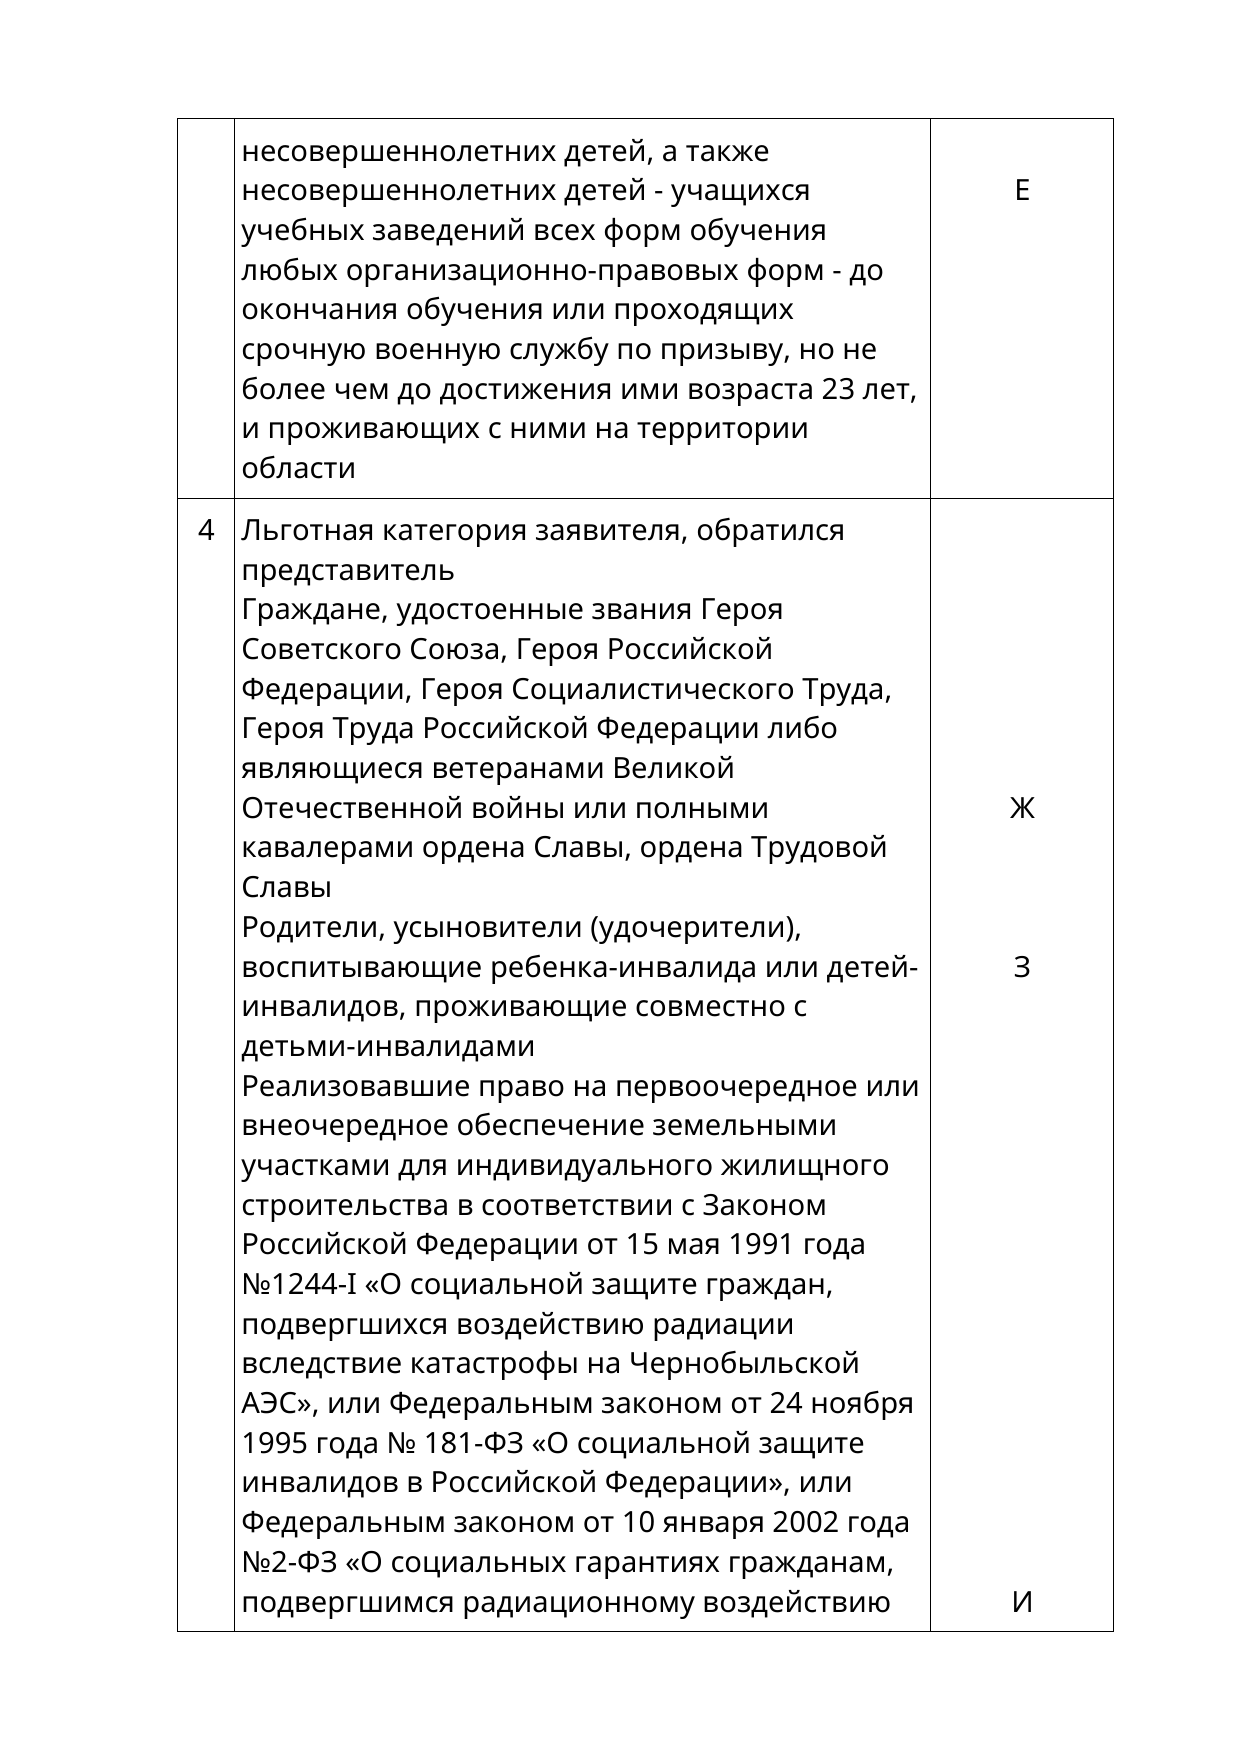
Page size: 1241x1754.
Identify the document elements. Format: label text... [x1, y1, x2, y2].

table_cell 4 [178, 499, 234, 1631]
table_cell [235, 119, 930, 498]
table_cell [235, 499, 930, 1631]
table_cell В Г Д Е [931, 119, 1113, 498]
table_cell 3 [178, 119, 234, 498]
table_cell Ж З И К [931, 499, 1113, 1631]
